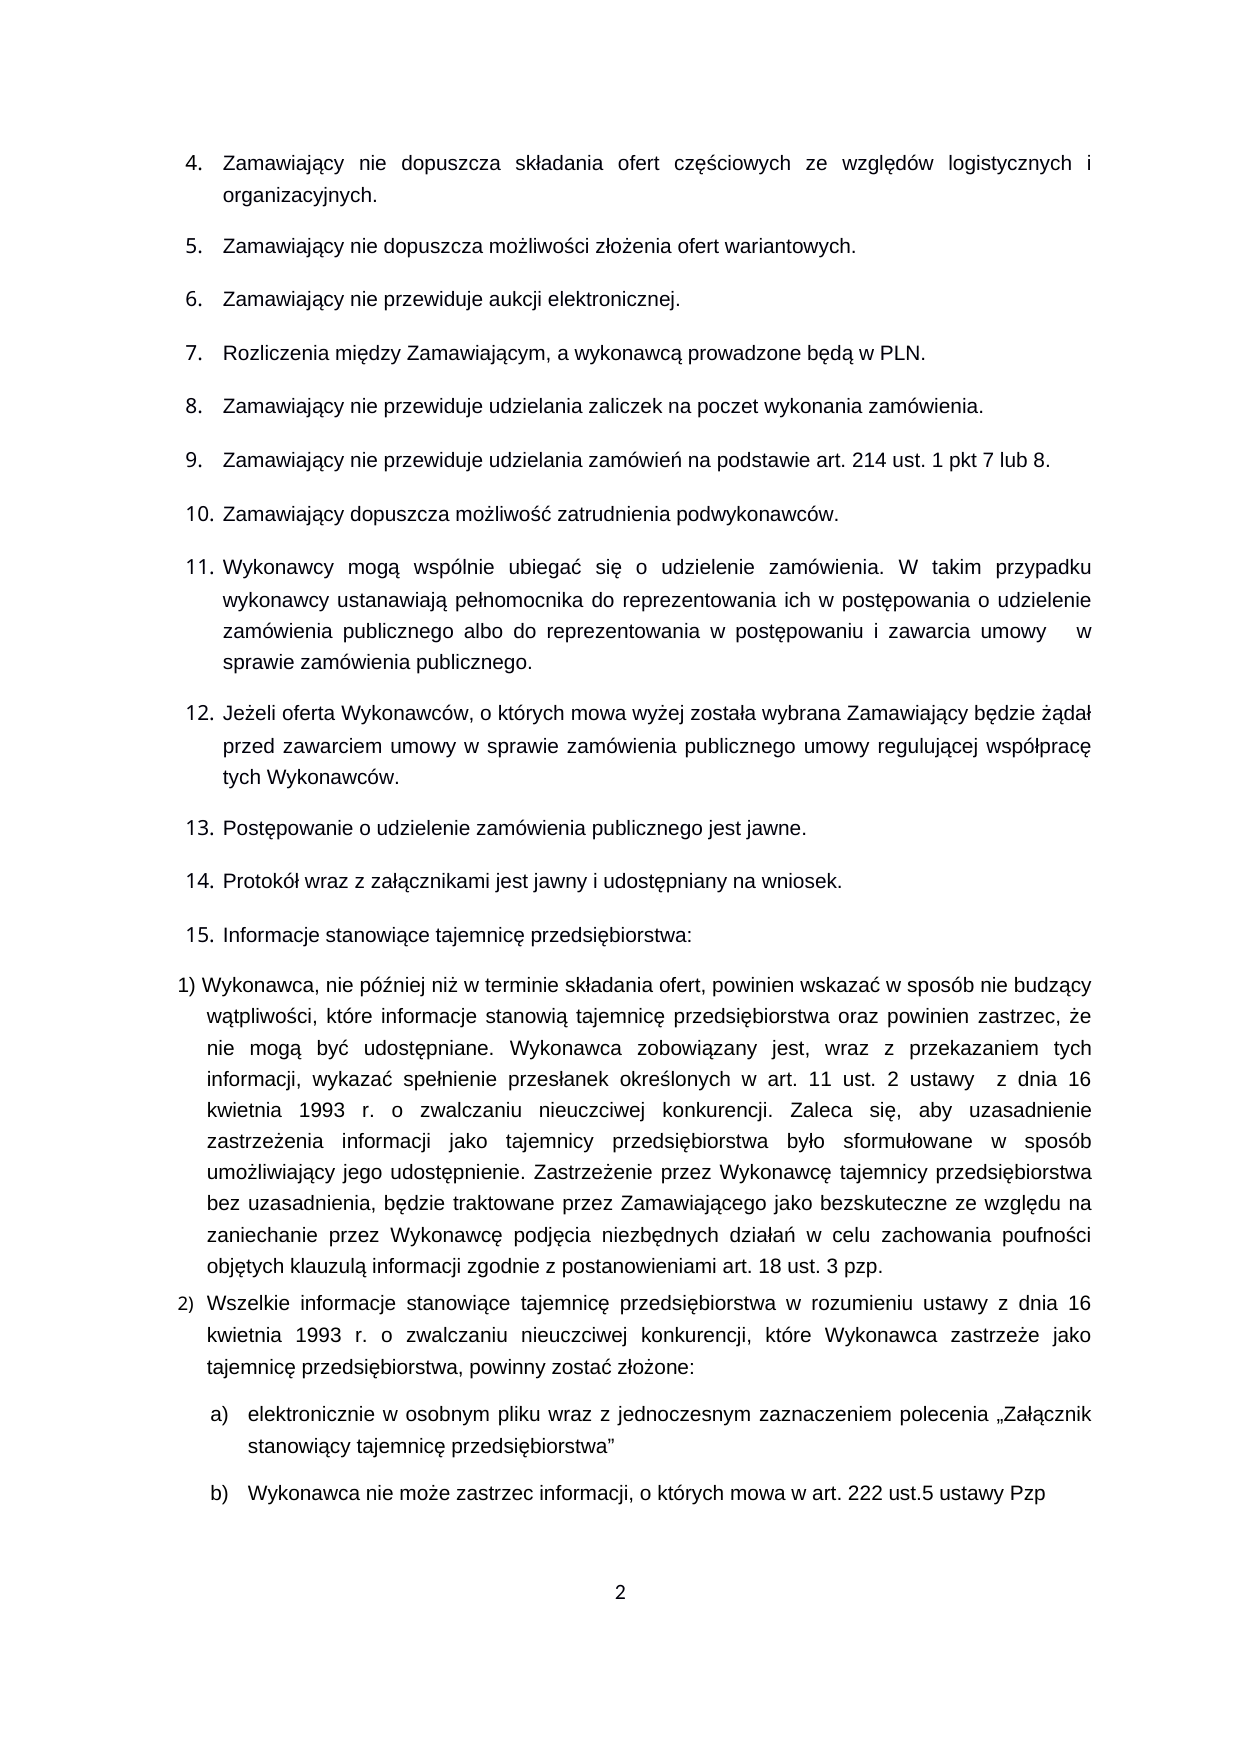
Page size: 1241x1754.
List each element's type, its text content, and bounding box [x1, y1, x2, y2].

list Zamawiający nie przewiduje aukcji elektronicznej. [185, 284, 1093, 313]
list Zamawiający nie przewiduje udzielania zaliczek na poczet wykonania zamówienia. [185, 392, 1093, 420]
list Wykonawcy mogą wspólnie ubiegać się o udzielenie zamówienia. W takim przypadku wykonawcy ustanawiają pełnomocnika do reprezentowania ich w postępowania o udzielenie zamówienia publicznego albo do reprezentowania w postępowaniu i zawarcia umowy w sprawie zamówienia publicznego. [185, 552, 1093, 674]
list Wykonawca nie może zastrzec informacji, o których mowa w art. 222 ust.5 ustawy Pzp [210, 1481, 1093, 1505]
list Zamawiający nie dopuszcza składania ofert częściowych ze względów logistycznych i organizacyjnych. [185, 148, 1093, 207]
list Zamawiający nie przewiduje udzielania zamówień na podstawie art. 214 ust. 1 pkt 7 lub 8. [185, 445, 1093, 474]
text 1) Wykonawca, nie później niż w terminie składania ofert, powinien wskazać w sposób nie budzący wątpliwości, które informacje stanowią tajemnicę przedsiębiorstwa oraz powinien zastrzec, że nie mogą być udostępniane. Wykonawca zobowiązany jest, wraz z przekazaniem tych informacji, wykazać spełnienie przesłanek określonych w art. 11 ust. 2 ustawy z dnia 16 kwietnia 1993 r. o zwalczaniu nieuczciwej konkurencji. Zaleca się, aby uzasadnienie zastrzeżenia informacji jako tajemnicy przedsiębiorstwa było sformułowane w sposób umożliwiający jego udostępnienie. Zastrzeżenie przez Wykonawcę tajemnicy przedsiębiorstwa bez uzasadnienia, będzie traktowane przez Zamawiającego jako bezskuteczne ze względu na zaniechanie przez Wykonawcę podjęcia niezbędnych działań w celu zachowania poufności objętych klauzulą informacji zgodnie z postanowieniami art. 18 ust. 3 pzp. [177, 973, 1093, 1277]
list Zamawiający dopuszcza możliwość zatrudnienia podwykonawców. [185, 499, 1093, 527]
list Informacje stanowiące tajemnicę przedsiębiorstwa: [185, 920, 1093, 948]
list Protokół wraz z załącznikami jest jawny i udostępniany na wniosek. [185, 866, 1093, 894]
list elektronicznie w osobnym pliku wraz z jednoczesnym zaznaczeniem polecenia „Załącznik stanowiący tajemnicę przedsiębiorstwa” [210, 1402, 1093, 1457]
list Postępowanie o udzielenie zamówienia publicznego jest jawne. [185, 813, 1093, 841]
list Wszelkie informacje stanowiące tajemnicę przedsiębiorstwa w rozumieniu ustawy z dnia 16 kwietnia 1993 r. o zwalczaniu nieuczciwej konkurencji, które Wykonawca zastrzeże jako tajemnicę przedsiębiorstwa, powinny zostać złożone: [177, 1291, 1093, 1378]
list Zamawiający nie dopuszcza możliwości złożenia ofert wariantowych. [185, 231, 1093, 259]
list Rozliczenia między Zamawiającym, a wykonawcą prowadzone będą w PLN. [185, 338, 1093, 367]
list Jeżeli oferta Wykonawców, o których mowa wyżej została wybrana Zamawiający będzie żądał przed zawarciem umowy w sprawie zamówienia publicznego umowy regulującej współpracę tych Wykonawców. [185, 698, 1093, 789]
